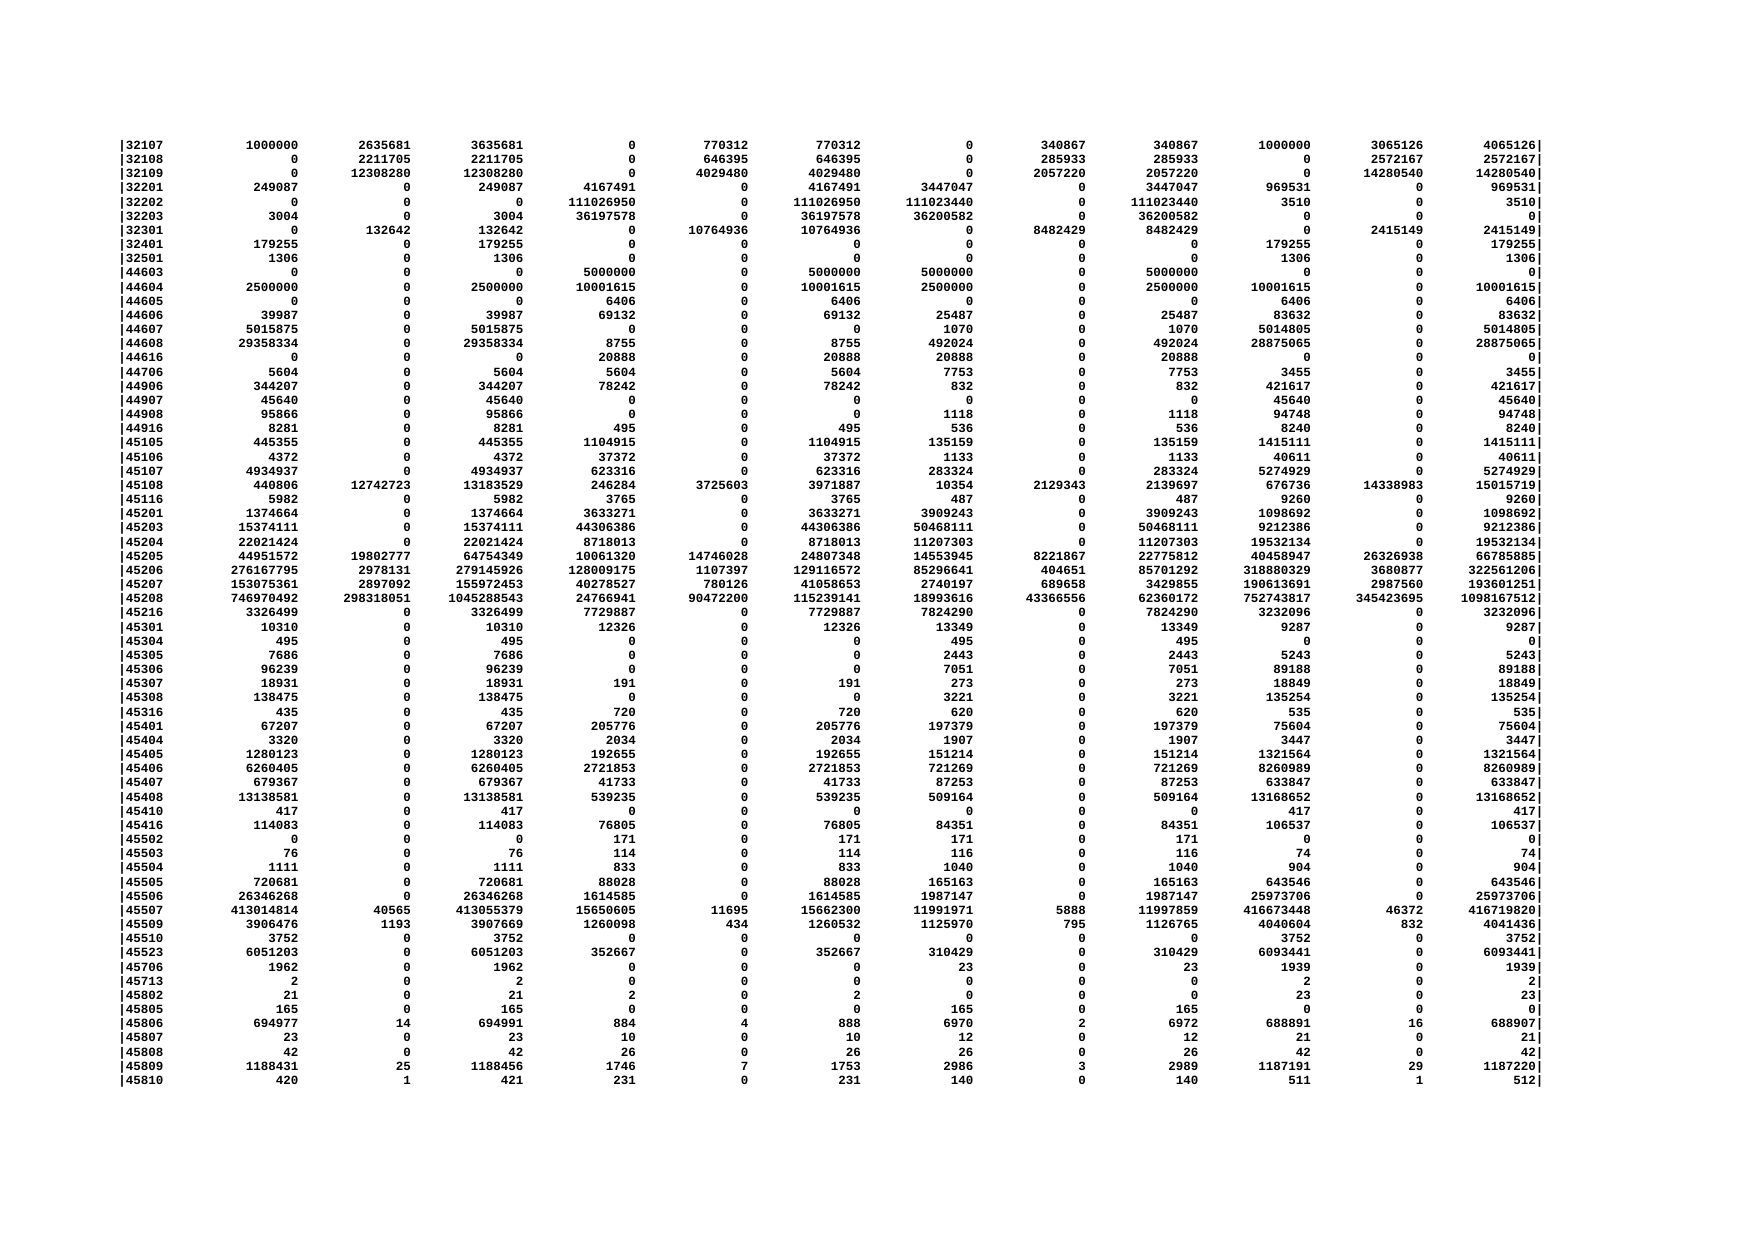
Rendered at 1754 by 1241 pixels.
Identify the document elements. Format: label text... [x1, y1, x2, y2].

text |44605 0 0 0 6406 0 6406 0 0 0 6406 0 6406| [118, 295, 1636, 309]
text |45207 153075361 2897092 155972453 40278527 780126 41058653 2740197 689658 3429855 190613691 2987560 193601251| [118, 578, 1636, 592]
text |45506 26346268 0 26346268 1614585 0 1614585 1987147 0 1987147 25973706 0 25973706| [118, 890, 1636, 904]
text |45713 2 0 2 0 0 0 0 0 0 2 0 2| [118, 975, 1636, 989]
text |32201 249087 0 249087 4167491 0 4167491 3447047 0 3447047 969531 0 969531| [118, 181, 1636, 196]
text |45405 1280123 0 1280123 192655 0 192655 151214 0 151214 1321564 0 1321564| [118, 748, 1636, 762]
text |45204 22021424 0 22021424 8718013 0 8718013 11207303 0 11207303 19532134 0 19532134| [118, 536, 1636, 550]
text |45810 420 1 421 231 0 231 140 0 140 511 1 512| [118, 1074, 1636, 1088]
text |45301 10310 0 10310 12326 0 12326 13349 0 13349 9287 0 9287| [118, 621, 1636, 635]
text |32501 1306 0 1306 0 0 0 0 0 0 1306 0 1306| [118, 252, 1636, 266]
text |32301 0 132642 132642 0 10764936 10764936 0 8482429 8482429 0 2415149 2415149| [118, 224, 1636, 238]
text |45401 67207 0 67207 205776 0 205776 197379 0 197379 75604 0 75604| [118, 720, 1636, 734]
text |45316 435 0 435 720 0 720 620 0 620 535 0 535| [118, 706, 1636, 720]
text |32401 179255 0 179255 0 0 0 0 0 0 179255 0 179255| [118, 238, 1636, 252]
text |45505 720681 0 720681 88028 0 88028 165163 0 165163 643546 0 643546| [118, 876, 1636, 890]
text |44706 5604 0 5604 5604 0 5604 7753 0 7753 3455 0 3455| [118, 366, 1636, 380]
text |45205 44951572 19802777 64754349 10061320 14746028 24807348 14553945 8221867 22775812 40458947 26326938 66785885| [118, 550, 1636, 564]
text |45201 1374664 0 1374664 3633271 0 3633271 3909243 0 3909243 1098692 0 1098692| [118, 507, 1636, 521]
text |45502 0 0 0 171 0 171 171 0 171 0 0 0| [118, 833, 1636, 847]
text |45802 21 0 21 2 0 2 0 0 0 23 0 23| [118, 989, 1636, 1003]
text |45523 6051203 0 6051203 352667 0 352667 310429 0 310429 6093441 0 6093441| [118, 946, 1636, 961]
text |45808 42 0 42 26 0 26 26 0 26 42 0 42| [118, 1046, 1636, 1060]
text |44616 0 0 0 20888 0 20888 20888 0 20888 0 0 0| [118, 351, 1636, 366]
text |45108 440806 12742723 13183529 246284 3725603 3971887 10354 2129343 2139697 676736 14338983 15015719| [118, 479, 1636, 493]
text |45216 3326499 0 3326499 7729887 0 7729887 7824290 0 7824290 3232096 0 3232096| [118, 606, 1636, 621]
text |45304 495 0 495 0 0 0 495 0 495 0 0 0| [118, 635, 1636, 649]
text |44908 95866 0 95866 0 0 0 1118 0 1118 94748 0 94748| [118, 408, 1636, 422]
text |45416 114083 0 114083 76805 0 76805 84351 0 84351 106537 0 106537| [118, 819, 1636, 833]
text |44604 2500000 0 2500000 10001615 0 10001615 2500000 0 2500000 10001615 0 10001615| [118, 281, 1636, 295]
text |45706 1962 0 1962 0 0 0 23 0 23 1939 0 1939| [118, 961, 1636, 975]
text |45504 1111 0 1111 833 0 833 1040 0 1040 904 0 904| [118, 861, 1636, 876]
text |45404 3320 0 3320 2034 0 2034 1907 0 1907 3447 0 3447| [118, 734, 1636, 748]
text |45410 417 0 417 0 0 0 0 0 0 417 0 417| [118, 805, 1636, 819]
text |45509 3906476 1193 3907669 1260098 434 1260532 1125970 795 1126765 4040604 832 4041436| [118, 918, 1636, 932]
text |44906 344207 0 344207 78242 0 78242 832 0 832 421617 0 421617| [118, 380, 1636, 394]
text |45206 276167795 2978131 279145926 128009175 1107397 129116572 85296641 404651 85701292 318880329 3680877 322561206| [118, 564, 1636, 578]
text |45805 165 0 165 0 0 0 165 0 165 0 0 0| [118, 1003, 1636, 1017]
text |45305 7686 0 7686 0 0 0 2443 0 2443 5243 0 5243| [118, 649, 1636, 663]
text |45503 76 0 76 114 0 114 116 0 116 74 0 74| [118, 847, 1636, 861]
text |45809 1188431 25 1188456 1746 7 1753 2986 3 2989 1187191 29 1187220| [118, 1060, 1636, 1074]
text |45807 23 0 23 10 0 10 12 0 12 21 0 21| [118, 1031, 1636, 1046]
text |45208 746970492 298318051 1045288543 24766941 90472200 115239141 18993616 43366556 62360172 752743817 345423695 1098167512| [118, 592, 1636, 606]
text |44603 0 0 0 5000000 0 5000000 5000000 0 5000000 0 0 0| [118, 266, 1636, 281]
text |32107 1000000 2635681 3635681 0 770312 770312 0 340867 340867 1000000 3065126 4065126| [118, 139, 1636, 153]
text |45308 138475 0 138475 0 0 0 3221 0 3221 135254 0 135254| [118, 691, 1636, 706]
text |45306 96239 0 96239 0 0 0 7051 0 7051 89188 0 89188| [118, 663, 1636, 677]
text |44608 29358334 0 29358334 8755 0 8755 492024 0 492024 28875065 0 28875065| [118, 337, 1636, 351]
text |44606 39987 0 39987 69132 0 69132 25487 0 25487 83632 0 83632| [118, 309, 1636, 323]
text |44607 5015875 0 5015875 0 0 0 1070 0 1070 5014805 0 5014805| [118, 323, 1636, 337]
text |45106 4372 0 4372 37372 0 37372 1133 0 1133 40611 0 40611| [118, 451, 1636, 465]
text |45507 413014814 40565 413055379 15650605 11695 15662300 11991971 5888 11997859 416673448 46372 416719820| [118, 904, 1636, 918]
text |45408 13138581 0 13138581 539235 0 539235 509164 0 509164 13168652 0 13168652| [118, 791, 1636, 805]
text |45406 6260405 0 6260405 2721853 0 2721853 721269 0 721269 8260989 0 8260989| [118, 762, 1636, 776]
text |44916 8281 0 8281 495 0 495 536 0 536 8240 0 8240| [118, 422, 1636, 436]
text |32109 0 12308280 12308280 0 4029480 4029480 0 2057220 2057220 0 14280540 14280540| [118, 167, 1636, 181]
text |45407 679367 0 679367 41733 0 41733 87253 0 87253 633847 0 633847| [118, 776, 1636, 791]
text |45203 15374111 0 15374111 44306386 0 44306386 50468111 0 50468111 9212386 0 9212386| [118, 521, 1636, 536]
text |45806 694977 14 694991 884 4 888 6970 2 6972 688891 16 688907| [118, 1017, 1636, 1031]
text |32108 0 2211705 2211705 0 646395 646395 0 285933 285933 0 2572167 2572167| [118, 153, 1636, 167]
text |45116 5982 0 5982 3765 0 3765 487 0 487 9260 0 9260| [118, 493, 1636, 507]
text |32202 0 0 0 111026950 0 111026950 111023440 0 111023440 3510 0 3510| [118, 196, 1636, 210]
text |45105 445355 0 445355 1104915 0 1104915 135159 0 135159 1415111 0 1415111| [118, 436, 1636, 451]
text |32203 3004 0 3004 36197578 0 36197578 36200582 0 36200582 0 0 0| [118, 210, 1636, 224]
text |45307 18931 0 18931 191 0 191 273 0 273 18849 0 18849| [118, 677, 1636, 691]
text |44907 45640 0 45640 0 0 0 0 0 0 45640 0 45640| [118, 394, 1636, 408]
text |45107 4934937 0 4934937 623316 0 623316 283324 0 283324 5274929 0 5274929| [118, 465, 1636, 479]
text |45510 3752 0 3752 0 0 0 0 0 0 3752 0 3752| [118, 932, 1636, 946]
